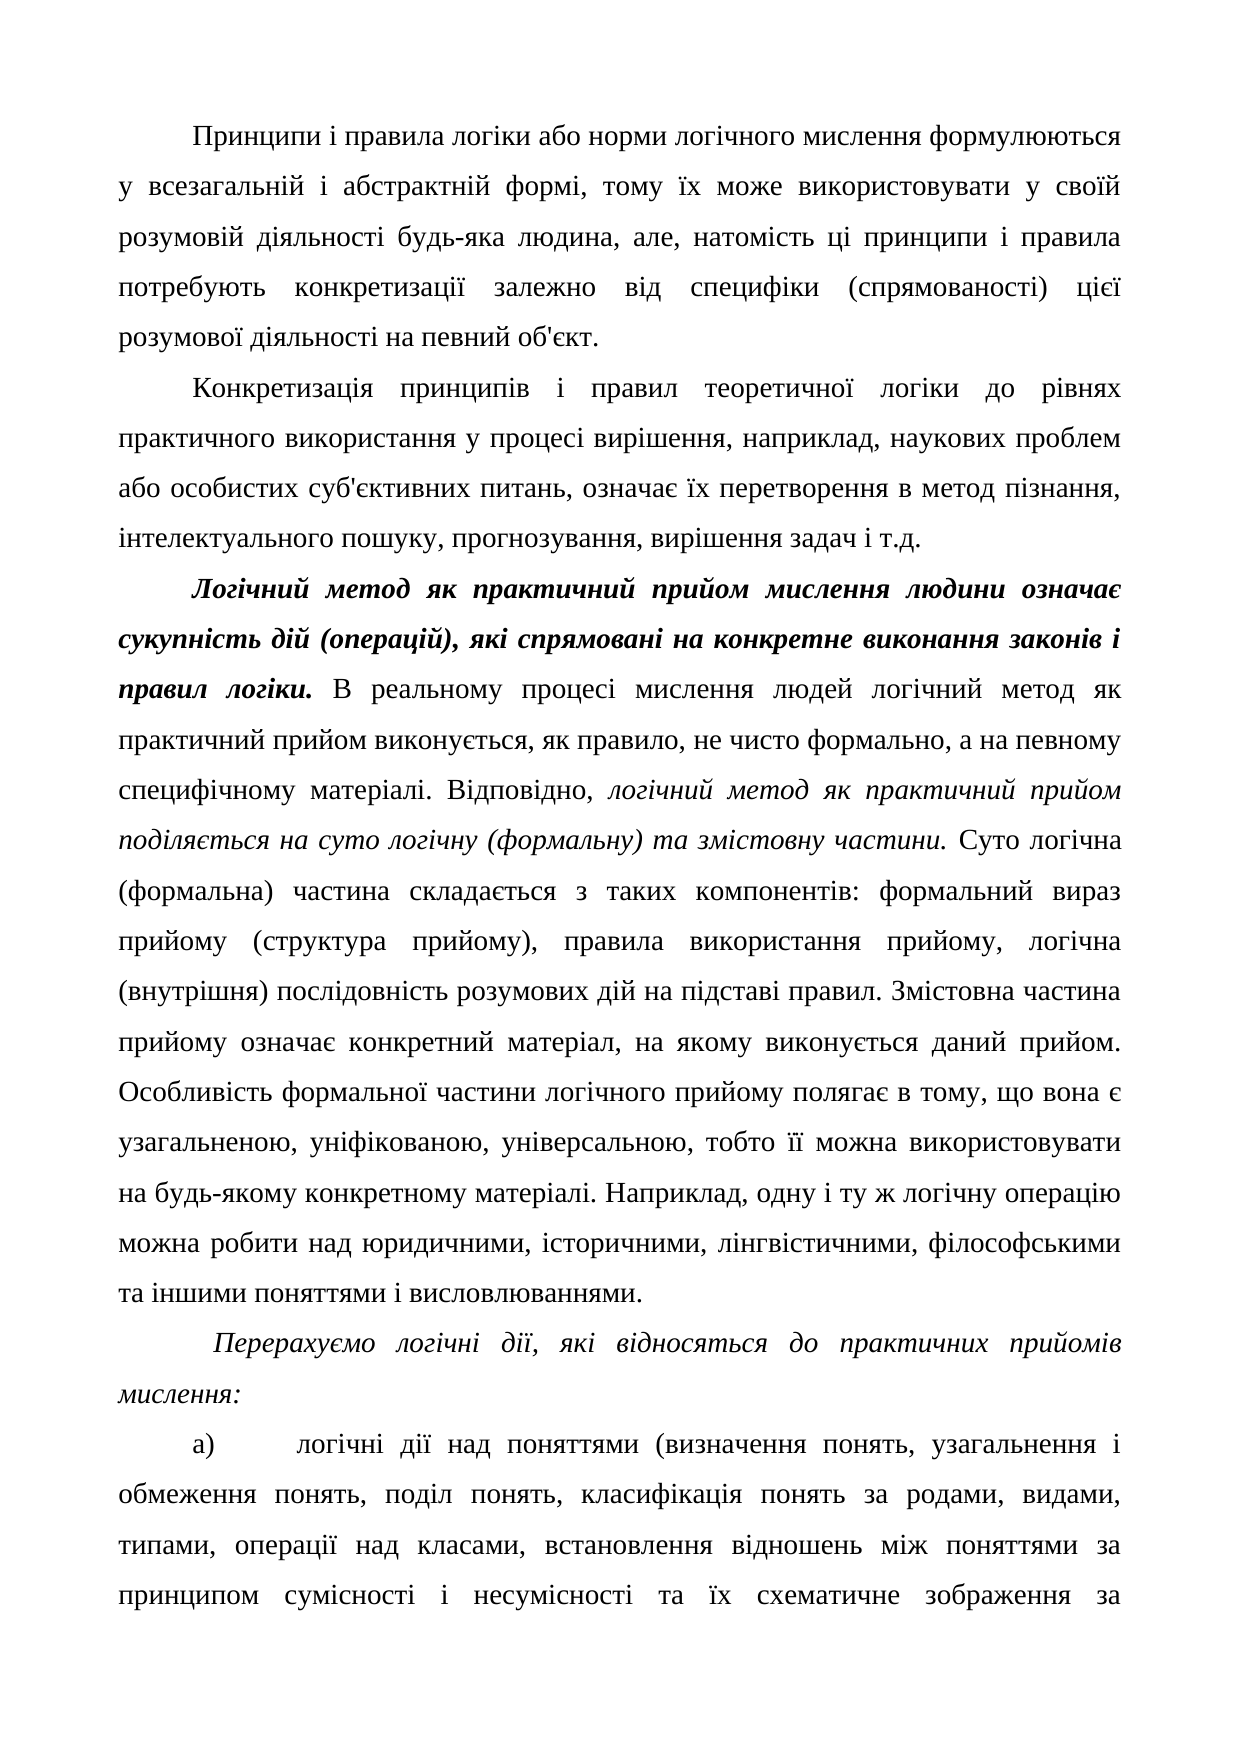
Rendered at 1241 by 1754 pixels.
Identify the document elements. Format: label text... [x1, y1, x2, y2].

text Логічний метод як практичний прийом мислення людини означає сукупність дій (операцій), які спрямовані на конкретне виконання законів і правил логіки. В реальному процесі мислення людей логічний метод як практичний прийом виконується, як правило, не чисто формально, а на певному специфічному матеріалі. Відповідно, логічний метод як практичний прийом поділяється на суто логічну (формальну) та змістовну частини. Суто логічна (формальна) частина складається з таких компонентів: формальний вираз прийому (структура прийому), правила використання прийому, логічна (внутрішня) послідовність розумових дій на підставі правил. Змістовна частина прийому означає конкретний матеріал, на якому виконується даний прийом. Особливість формальної частини логічного прийому полягає в тому, що вона є узагальненою, уніфікованою, універсальною, тобто її можна використовувати на будь-якому конкретному матеріалі. Наприклад, одну і ту ж логічну операцію можна робити над юридичними, історичними, лінгвістичними, філософськими та іншими поняттями і висловлюваннями. [118, 571, 1122, 1309]
text Перерахуємо логічні дії, які відносяться до практичних прийомів мислення: [118, 1326, 1122, 1409]
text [118, 1426, 1122, 1611]
text Конкретизація принципів і правил теоретичної логіки до рівнях практичного використання у процесі вирішення, наприклад, наукових проблем або особистих суб'єктивних питань, означає їх перетворення в метод пізнання, інтелектуального пошуку, прогнозування, вирішення задач і т.д. [118, 370, 1122, 554]
text Принципи і правила логіки або норми логічного мислення формулюються у всезагальній і абстрактній формі, тому їх може використовувати у своїй розумовій діяльності будь-яка людина, але, натомість ці принципи і правила потребують конкретизації залежно від специфіки (спрямованості) цієї розумової діяльності на певний об'єкт. [118, 118, 1122, 353]
